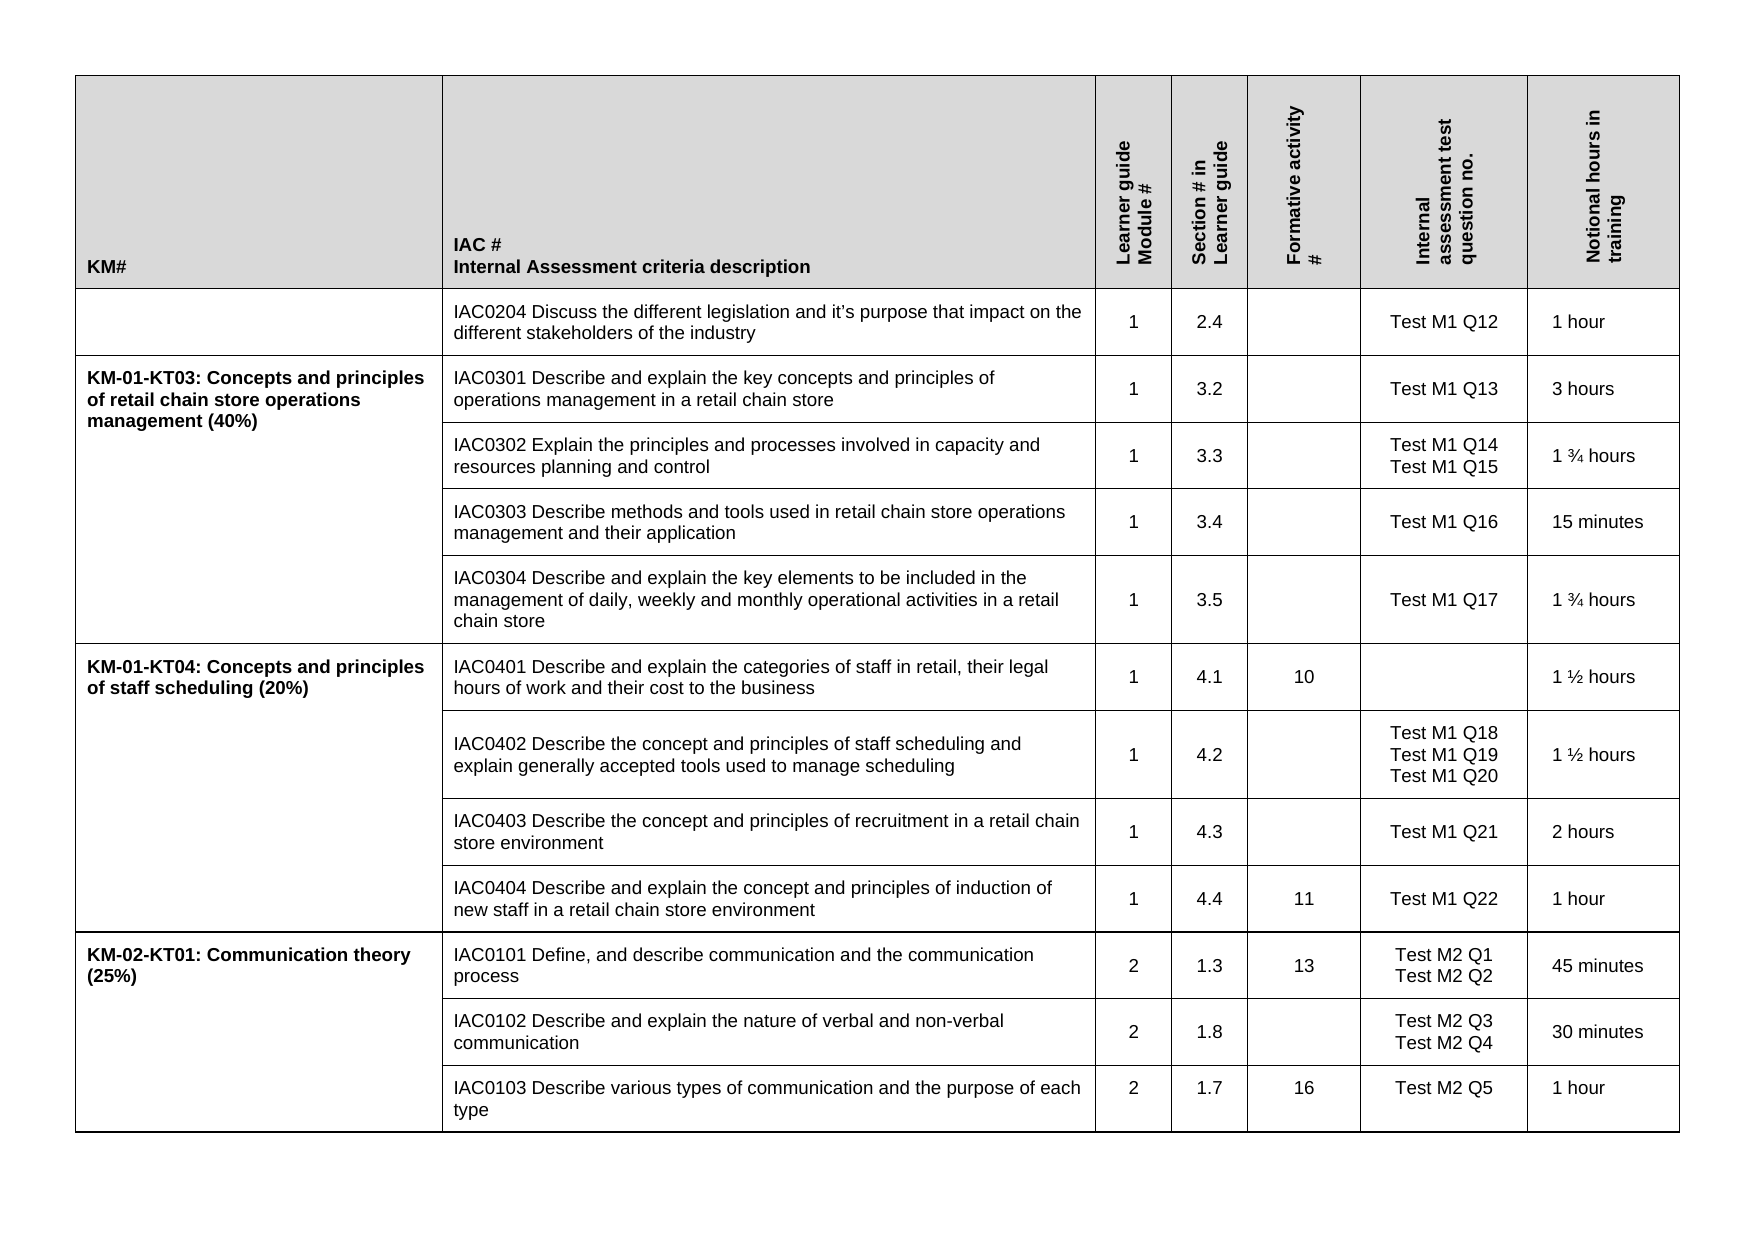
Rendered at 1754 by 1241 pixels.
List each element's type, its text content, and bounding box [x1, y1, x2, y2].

table_cell 3.4 [1172, 489, 1247, 555]
table_cell 1 ¾ hours [1528, 556, 1679, 643]
table_header Notional hours in training [1528, 76, 1679, 288]
table_cell 1 [1096, 423, 1171, 488]
table_cell 2.4 [1172, 289, 1247, 355]
table_cell 16 [1248, 1066, 1360, 1131]
table_cell 3.2 [1172, 356, 1247, 422]
table_cell 4.2 [1172, 711, 1247, 798]
table_cell Test M2 Q5 [1361, 1066, 1527, 1131]
table_cell Test M1 Q14 Test M1 Q15 [1361, 423, 1527, 488]
table_cell 2 hours [1528, 799, 1679, 865]
table_cell 3.5 [1172, 556, 1247, 643]
table_cell [1248, 799, 1360, 865]
table_cell 2 [1096, 999, 1171, 1065]
table_cell [1248, 489, 1360, 555]
table_cell [1248, 556, 1360, 643]
table_cell 4.1 [1172, 644, 1247, 710]
table_cell Test M1 Q13 [1361, 356, 1527, 422]
table_cell IAC0204 Discuss the different legislation and it’s purpose that impact on the different stakeholders of the industry [443, 289, 1095, 355]
table_cell [1248, 289, 1360, 355]
table_cell KM-02-KT01: Communication theory (25%) [76, 933, 442, 1131]
table_cell Test M1 Q16 [1361, 489, 1527, 555]
table_cell 1 [1096, 556, 1171, 643]
table_cell KM-01-KT03: Concepts and principles of retail chain store operations management (40%) [76, 356, 442, 643]
table_cell 30 minutes [1528, 999, 1679, 1065]
table_cell 2 [1096, 933, 1171, 998]
table_cell 1.3 [1172, 933, 1247, 998]
table_cell [1248, 711, 1360, 798]
table_cell IAC0404 Describe and explain the concept and principles of induction of new staff in a retail chain store environment [443, 866, 1095, 931]
table_cell 1 [1096, 711, 1171, 798]
table_header KM# [76, 76, 442, 288]
table_cell 1 hour [1528, 1066, 1679, 1131]
table_cell IAC0304 Describe and explain the key elements to be included in the management of daily, weekly and monthly operational activities in a retail chain store [443, 556, 1095, 643]
table_cell 1 ¾ hours [1528, 423, 1679, 488]
table_cell 15 minutes [1528, 489, 1679, 555]
table_cell 1 [1096, 289, 1171, 355]
table_cell 4.3 [1172, 799, 1247, 865]
table_cell [1248, 999, 1360, 1065]
table_cell Test M1 Q21 [1361, 799, 1527, 865]
table_cell 2 [1096, 1066, 1171, 1131]
table_cell IAC0302 Explain the principles and processes involved in capacity and resources planning and control [443, 423, 1095, 488]
table_cell IAC0301 Describe and explain the key concepts and principles of operations management in a retail chain store [443, 356, 1095, 422]
table_cell 1 ½ hours [1528, 644, 1679, 710]
table_cell 13 [1248, 933, 1360, 998]
table_cell 1 [1096, 799, 1171, 865]
table_header Internal assessment test question no. [1361, 76, 1527, 288]
table_cell Test M1 Q18 Test M1 Q19 Test M1 Q20 [1361, 711, 1527, 798]
table_cell IAC0103 Describe various types of communication and the purpose of each type [443, 1066, 1095, 1131]
table_cell 1.8 [1172, 999, 1247, 1065]
table_cell IAC0403 Describe the concept and principles of recruitment in a retail chain store environment [443, 799, 1095, 865]
table_cell Test M2 Q1 Test M2 Q2 [1361, 933, 1527, 998]
table_cell KM-01-KT04: Concepts and principles of staff scheduling (20%) [76, 644, 442, 931]
table_cell Test M2 Q3 Test M2 Q4 [1361, 999, 1527, 1065]
table_header Formative activity # [1248, 76, 1360, 288]
table_cell IAC0402 Describe the concept and principles of staff scheduling and explain generally accepted tools used to manage scheduling [443, 711, 1095, 798]
table_cell Test M1 Q17 [1361, 556, 1527, 643]
table_header Learner guide Module # [1096, 76, 1171, 288]
table_cell 1 [1096, 356, 1171, 422]
table_cell 1 hour [1528, 289, 1679, 355]
table_cell IAC0102 Describe and explain the nature of verbal and non-verbal communication [443, 999, 1095, 1065]
table_cell 1 hour [1528, 866, 1679, 931]
table_cell IAC0401 Describe and explain the categories of staff in retail, their legal hours of work and their cost to the business [443, 644, 1095, 710]
table_cell [1248, 423, 1360, 488]
table_cell 1 [1096, 644, 1171, 710]
table_header IAC # Internal Assessment criteria description [443, 76, 1095, 288]
table_cell 10 [1248, 644, 1360, 710]
table_cell 3 hours [1528, 356, 1679, 422]
table_cell 1.7 [1172, 1066, 1247, 1131]
table_cell [1361, 644, 1527, 710]
table_cell 11 [1248, 866, 1360, 931]
table_header Section # in Learner guide [1172, 76, 1247, 288]
table_cell Test M1 Q12 [1361, 289, 1527, 355]
table_cell [1248, 356, 1360, 422]
table_cell 45 minutes [1528, 933, 1679, 998]
table_cell Test M1 Q22 [1361, 866, 1527, 931]
table_cell 3.3 [1172, 423, 1247, 488]
table_cell IAC0101 Define, and describe communication and the communication process [443, 933, 1095, 998]
table_cell IAC0303 Describe methods and tools used in retail chain store operations management and their application [443, 489, 1095, 555]
table_cell 1 [1096, 489, 1171, 555]
table_cell 1 [1096, 866, 1171, 931]
table_cell 4.4 [1172, 866, 1247, 931]
table_cell 1 ½ hours [1528, 711, 1679, 798]
